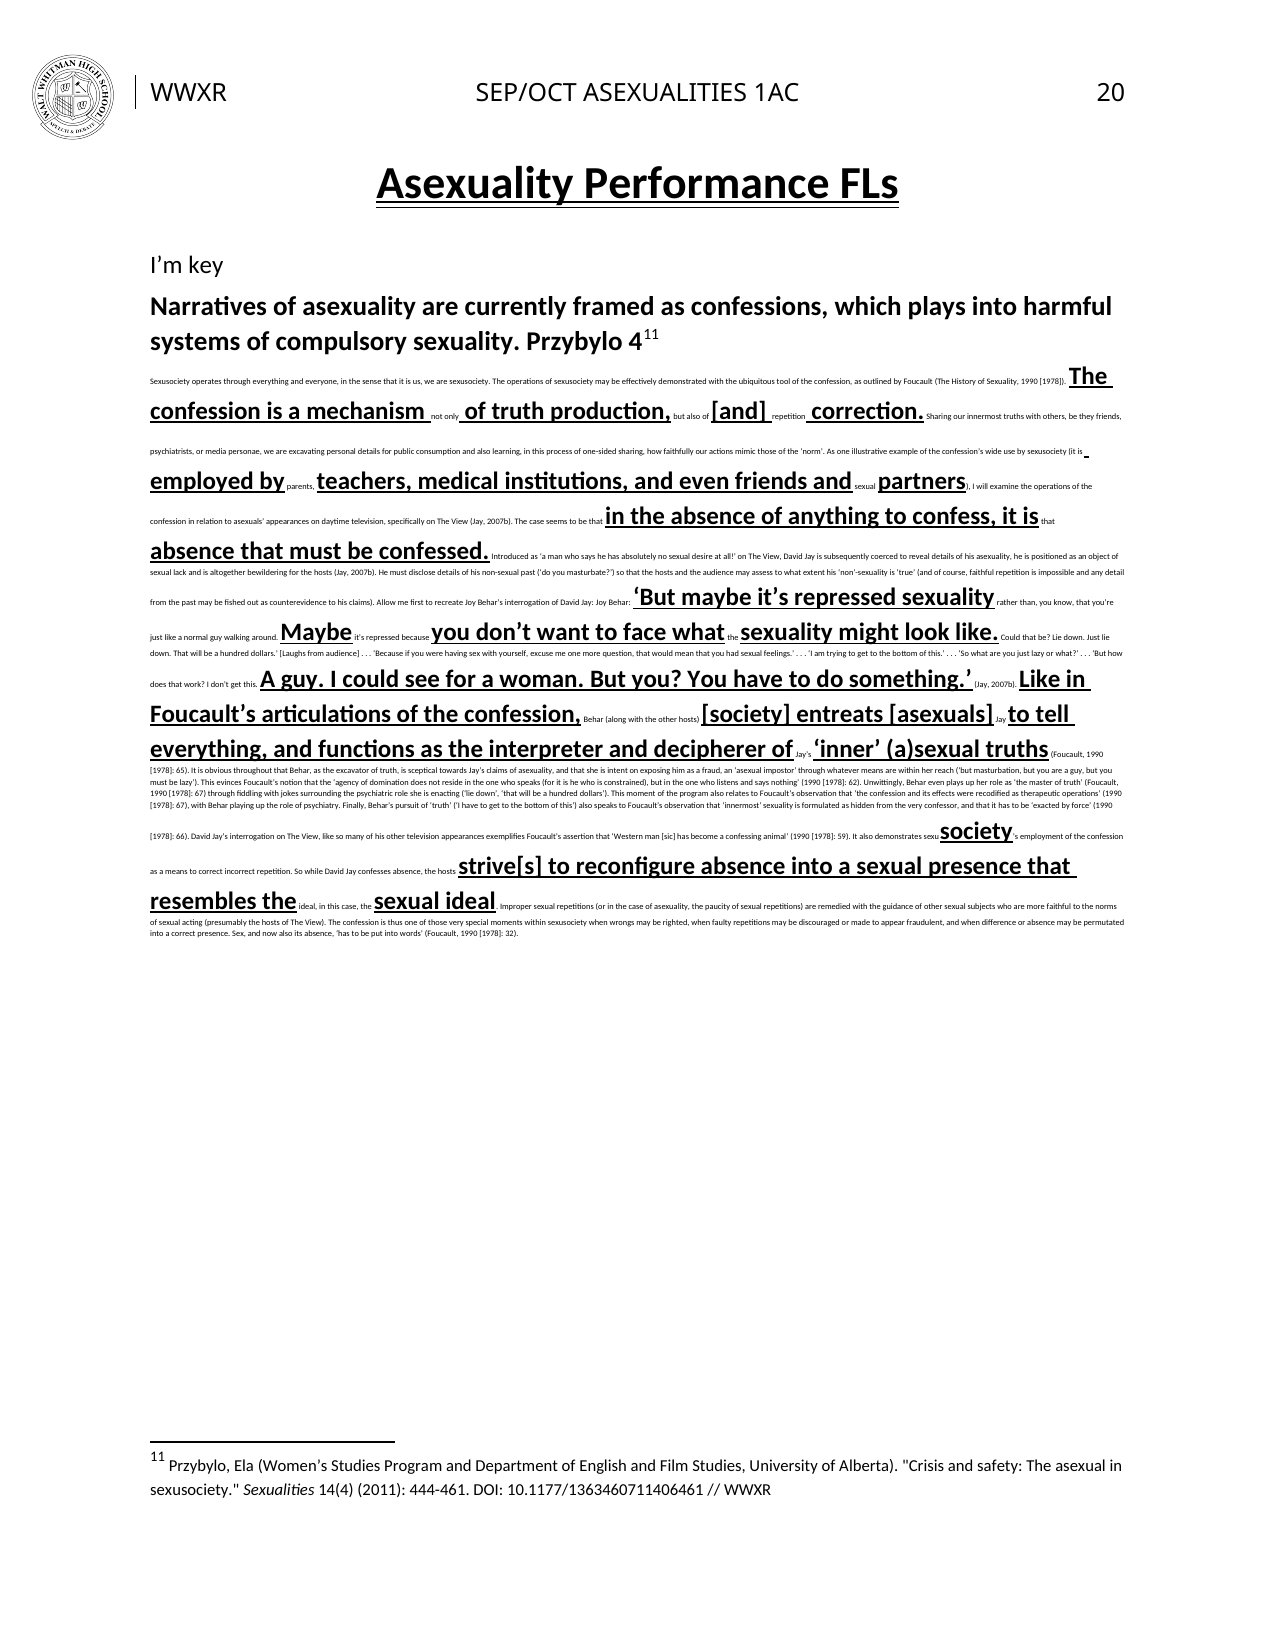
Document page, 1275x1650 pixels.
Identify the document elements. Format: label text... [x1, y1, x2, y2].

subtitle Narratives of asexuality are currently framed as confessions, which plays into harmful systems of compulsory sexuality. Przybylo 4 [150, 289, 1125, 357]
subtitle Asexuality Performance FLs [150, 154, 1125, 210]
text I’m key [150, 249, 1125, 280]
text Sexusociety operates through everything and everyone, in the sense that it is us, we are sexusociety. The operations of sexusociety may be effectively demonstrated with the ubiquitous tool of the confession, as outlined by Foucault (The History of Sexuality, 1990 [1978]). The confession is a mechanism not only of truth production, but also of [and] repetition correction. Sharing our innermost truths with others, be they friends, psychiatrists, or media personae, we are excavating personal details for public consumption and also learning, in this process of one-sided sharing, how faithfully our actions mimic those of the ‘norm’. As one illustrative example of the confession’s wide use by sexusociety (it is employed by parents, teachers, medical institutions, and even friends and sexual partners), I will examine the operations of the confession in relation to asexuals’ appearances on daytime television, specifically on The View (Jay, 2007b). The case seems to be that in the absence of anything to confess, it is that absence that must be confessed. Introduced as ‘a man who says he has absolutely no sexual desire at all!’ on The View, David Jay is subsequently coerced to reveal details of his asexuality, he is positioned as an object of sexual lack and is altogether bewildering for the hosts (Jay, 2007b). He must disclose details of his non-sexual past (‘do you masturbate?’) so that the hosts and the audience may assess to what extent his ‘non’-sexuality is ‘true’ (and of course, faithful repetition is impossible and any detail from the past may be fished out as counterevidence to his claims). Allow me first to recreate Joy Behar’s interrogation of David Jay: Joy Behar: ‘But maybe it’s repressed sexuality rather than, you know, that you’re just like a normal guy walking around. Maybe it’s repressed because you don’t want to face what the sexuality might look like. Could that be? Lie down. Just lie down. That will be a hundred dollars.’ [Laughs from audience] . . . ‘Because if you were having sex with yourself, excuse me one more question, that would mean that you had sexual feelings.’ . . . ‘I am trying to get to the bottom of this.’ . . . ‘So what are you just lazy or what?’ . . . ‘But how does that work? I don’t get this. A guy. I could see for a woman. But you? You have to do something.’ (Jay, 2007b). Like in Foucault’s articulations of the confession, Behar (along with the other hosts) [society] entreats [asexuals] Jay to tell everything, and functions as the interpreter and decipherer of Jay’s ‘inner’ (a)sexual truths (Foucault, 1990 [1978]: 65). It is obvious throughout that Behar, as the excavator of truth, is sceptical towards Jay’s claims of asexuality, and that she is intent on exposing him as a fraud, an ‘asexual impostor’ through whatever means are within her reach (‘but masturbation, but you are a guy, but you must be lazy’). This evinces Foucault’s notion that the ‘agency of domination does not reside in the one who speaks (for it is he who is constrained), but in the one who listens and says nothing’ (1990 [1978]: 62). Unwittingly, Behar even plays up her role as ‘the master of truth’ (Foucault, 1990 [1978]: 67) through fiddling with jokes surrounding the psychiatric role she is enacting (‘lie down’, ‘that will be a hundred dollars’). This moment of the program also relates to Foucault’s observation that ‘the confession and its effects were recodified as therapeutic operations’ (1990 [1978]: 67), with Behar playing up the role of psychiatry. Finally, Behar’s pursuit of ‘truth’ (‘I have to get to the bottom of this’) also speaks to Foucault’s observation that ‘innermost’ sexuality is formulated as hidden from the very confessor, and that it has to be ‘exacted by force’ (1990 [1978]: 66). David Jay’s interrogation on The View, like so many of his other television appearances exemplifies Foucault’s assertion that ‘Western man [sic] has become a confessing animal’ (1990 [1978]: 59). It also demonstrates sexusociety’s employment of the confession as a means to correct incorrect repetition. So while David Jay confesses absence, the hosts strive[s] to reconfigure absence into a sexual presence that resembles the ideal, in this case, the sexual ideal. Improper sexual repetitions (or in the case of asexuality, the paucity of sexual repetitions) are remedied with the guidance of other sexual subjects who are more faithful to the norms of sexual acting (presumably the hosts of The View). The confession is thus one of those very special moments within sexusociety when wrongs may be righted, when faulty repetitions may be discouraged or made to appear fraudulent, and when difference or absence may be permutated into a correct presence. Sex, and now also its absence, ‘has to be put into words’ (Foucault, 1990 [1978]: 32). [150, 360, 1125, 939]
picture [30, 53, 117, 141]
